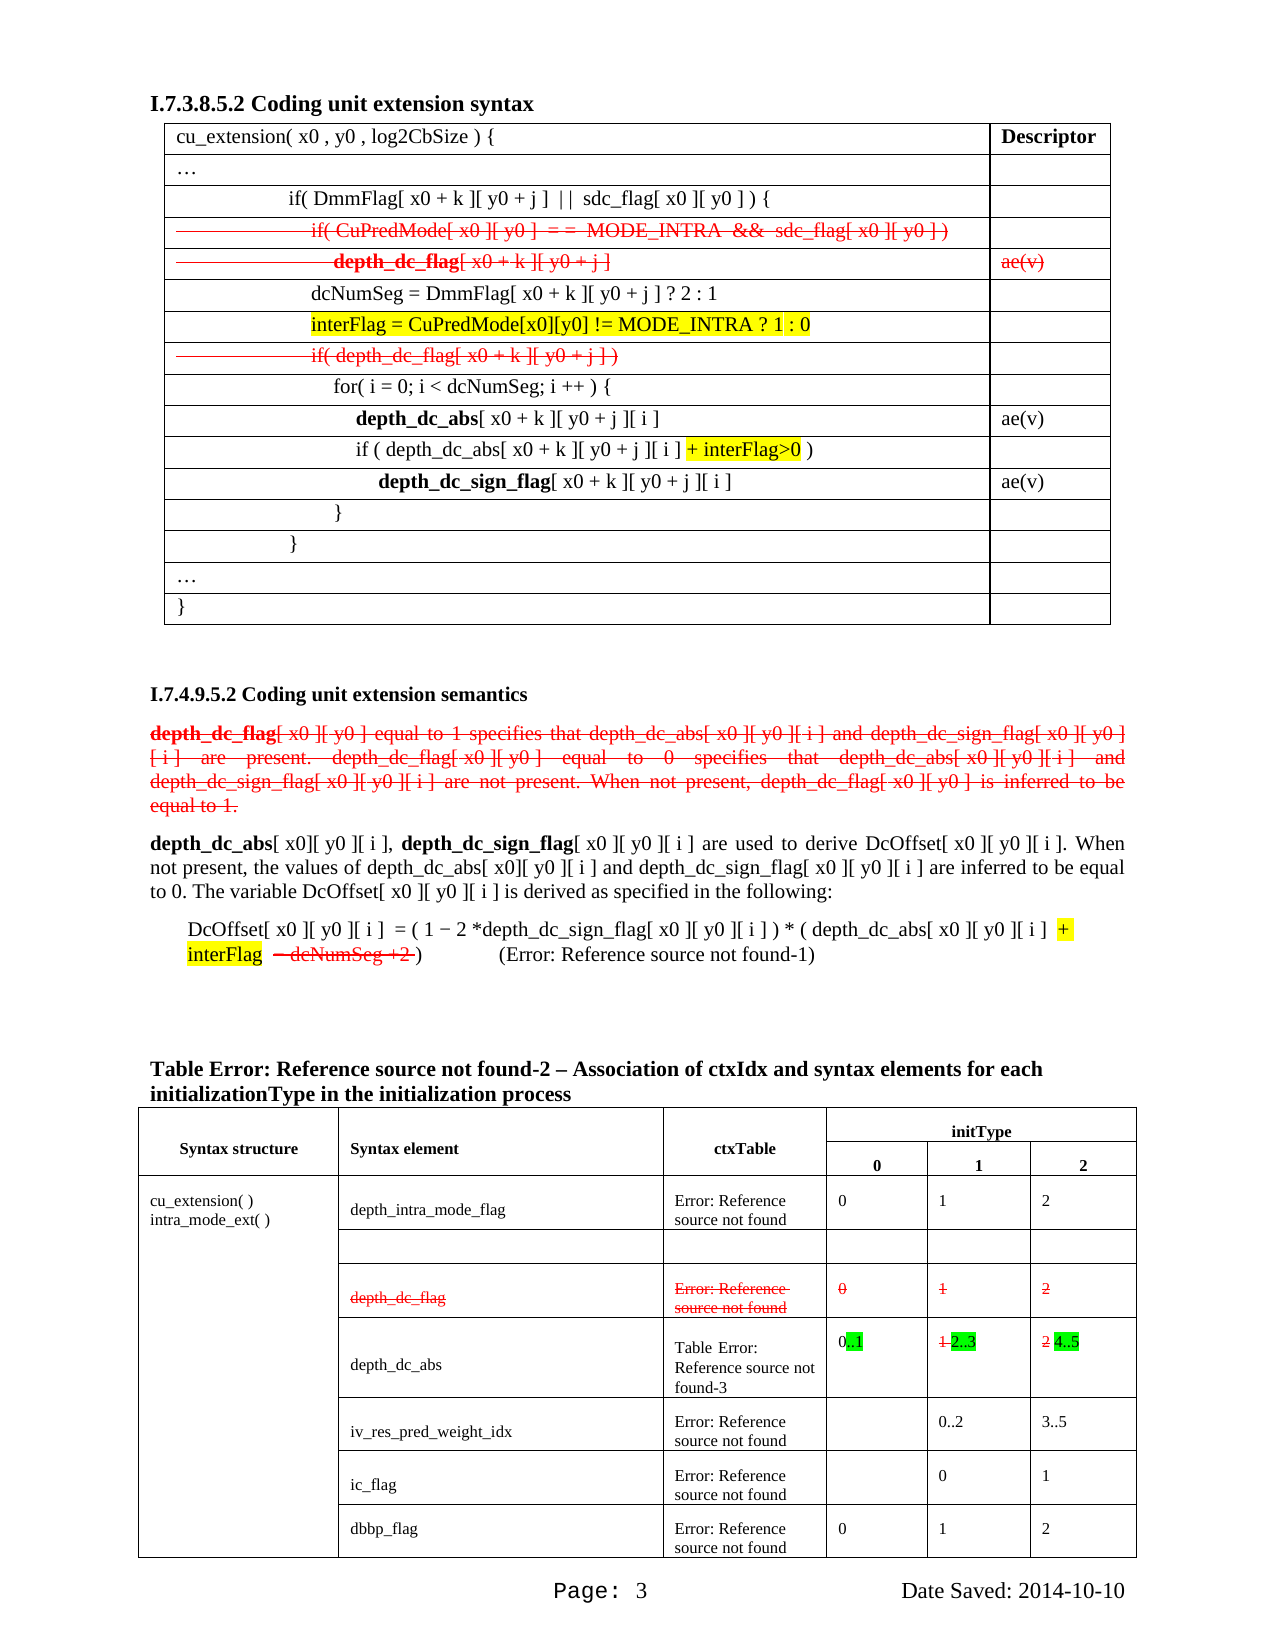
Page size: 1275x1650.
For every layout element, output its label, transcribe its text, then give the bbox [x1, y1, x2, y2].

table_cell for( i = 0; i < dcNumSeg; i ++ ) { [165, 375, 989, 405]
table_cell 1 [928, 1505, 1030, 1557]
table_cell 0 [827, 1176, 927, 1229]
table_cell 1 [928, 1264, 1030, 1317]
table_cell 1 2..3 [928, 1318, 1030, 1397]
table_cell [991, 155, 1110, 185]
table_cell } [165, 594, 989, 624]
table_cell [664, 1230, 826, 1263]
table_cell [991, 563, 1110, 593]
table_cell 1 [928, 1176, 1030, 1229]
text depth_dc_abs[ x0][ y0 ][ i ], depth_dc_sign_flag[ x0 ][ y0 ][ i ] are used to derive DcOffset[ x0 ][ y0 ][ i ]. When not present, the values of depth_dc_abs[ x0][ y0 ][ i ] and depth_dc_sign_flag[ x0 ][ y0 ][ i ] are inferred to be equal to 0. The variable DcOffset[ x0 ][ y0 ][ i ] is derived as specified in the following: [150, 831, 1125, 903]
list I.7.4.9.5.2 Coding unit extension semantics [150, 682, 1125, 706]
table_cell interFlag = CuPredMode[x0][y0] != MODE_INTRA ? 1 : 0 [165, 312, 989, 342]
table_cell 0..1 [827, 1318, 927, 1397]
table_cell [991, 312, 1110, 342]
table_cell [991, 280, 1110, 311]
table_cell ae(v) [991, 249, 1110, 279]
table_header Descriptor [991, 124, 1110, 154]
table_cell 3..5 [1031, 1398, 1136, 1450]
table_cell } [165, 500, 989, 530]
table_cell 0..2 [928, 1398, 1030, 1450]
text depth_dc_flag[ x0 ][ y0 ] equal to 1 specifies that depth_dc_abs[ x0 ][ y0 ][ i ] and depth_dc_sign_flag[ x0 ][ y0 ][ i ] are present. depth_dc_flag[ x0 ][ y0 ] equal to 0 specifies that depth_dc_abs[ x0 ][ y0 ][ i ] and depth_dc_sign_flag[ x0 ][ y0 ][ i ] are not present. When not present, depth_dc_flag[ x0 ][ y0 ] is inferred to be equal to 1. [150, 783, 1125, 817]
table_cell [1031, 1230, 1136, 1263]
table_cell } [165, 531, 989, 562]
table_cell 2 [1031, 1176, 1136, 1229]
table_cell [664, 1176, 826, 1229]
table_cell depth_intra_mode_flag [339, 1176, 663, 1229]
table_cell ae(v) [991, 406, 1110, 436]
table_cell 2 [1031, 1505, 1136, 1557]
table_cell 0 [827, 1264, 927, 1317]
table_header ctxTable [664, 1108, 826, 1175]
table_cell [664, 1398, 826, 1450]
table_cell 1 [928, 1142, 1030, 1175]
table_cell iv_res_pred_weight_idx [339, 1398, 663, 1450]
table_cell depth_dc_flag[ x0 + k ][ y0 + j ] [165, 249, 989, 279]
table_header cu_extension( x0 , y0 , log2CbSize ) { [165, 124, 989, 154]
table_cell [664, 1505, 826, 1557]
table_cell depth_dc_abs [339, 1318, 663, 1397]
table_cell [991, 594, 1110, 624]
table_cell 0 [827, 1505, 927, 1557]
table_cell 2 4..5 [1031, 1318, 1136, 1397]
table_cell 0 [827, 1142, 927, 1175]
table_cell 2 [1031, 1142, 1136, 1175]
table_cell depth_dc_sign_flag[ x0 + k ][ y0 + j ][ i ] [165, 469, 989, 499]
table_cell dbbp_flag [339, 1505, 663, 1557]
table_cell ic_flag [339, 1451, 663, 1504]
table_cell if ( depth_dc_abs[ x0 + k ][ y0 + j ][ i ] + interFlag>0 ) [165, 437, 989, 467]
table_cell [339, 1230, 663, 1263]
table_cell … [165, 563, 989, 593]
table_cell 1 [1031, 1451, 1136, 1504]
table_header initType [827, 1108, 1136, 1141]
table_cell if( depth_dc_flag[ x0 + k ][ y0 + j ] ) [165, 343, 989, 373]
table_cell cu_extension( ) intra_mode_ext( ) [139, 1176, 338, 1557]
table_cell [991, 186, 1110, 217]
table_cell 2 [1031, 1264, 1136, 1317]
table_cell dcNumSeg = DmmFlag[ x0 + k ][ y0 + j ] ? 2 : 1 [165, 280, 989, 311]
table_cell [928, 1230, 1030, 1263]
table_cell depth_dc_flag [339, 1264, 663, 1317]
table_cell [664, 1318, 826, 1397]
table_cell [991, 531, 1110, 562]
table_cell [664, 1451, 826, 1504]
table_header Syntax structure [139, 1108, 338, 1175]
table_cell if( CuPredMode[ x0 ][ y0 ] = = MODE_INTRA && sdc_flag[ x0 ][ y0 ] ) [165, 218, 989, 248]
table_cell [664, 1264, 826, 1317]
table_cell [827, 1451, 927, 1504]
table_cell … [165, 155, 989, 185]
table_cell [827, 1230, 927, 1263]
table_header Syntax element [339, 1108, 663, 1175]
table_cell if( DmmFlag[ x0 + k ][ y0 + j ] | | sdc_flag[ x0 ][ y0 ] ) { [165, 186, 989, 217]
table_cell ae(v) [991, 469, 1110, 499]
table_cell [827, 1398, 927, 1450]
text depth_dc_flag[ x0 ][ y0 ] equal to 1 specifies that depth_dc_abs[ x0 ][ y0 ][ i ] and depth_dc_sign_flag[ x0 ][ y0 ][ i ] are present. depth_dc_flag[ x0 ][ y0 ] equal to 0 specifies that depth_dc_abs[ x0 ][ y0 ][ i ] and depth_dc_sign_flag[ x0 ][ y0 ][ i ] are not present. When not present, depth_dc_flag[ x0 ][ y0 ] is inferred to be equal to 1. [150, 735, 1125, 758]
table_cell [991, 375, 1110, 405]
table_cell [991, 218, 1110, 248]
text depth_dc_flag[ x0 ][ y0 ] equal to 1 specifies that depth_dc_abs[ x0 ][ y0 ][ i ] and depth_dc_sign_flag[ x0 ][ y0 ][ i ] are present. depth_dc_flag[ x0 ][ y0 ] equal to 0 specifies that depth_dc_abs[ x0 ][ y0 ][ i ] and depth_dc_sign_flag[ x0 ][ y0 ][ i ] are not present. When not present, depth_dc_flag[ x0 ][ y0 ] is inferred to be equal to 1. [150, 759, 1125, 782]
subtitle I.7.3.8.5.2 Coding unit extension syntax [150, 90, 1125, 116]
table_cell [991, 500, 1110, 530]
table_cell [991, 437, 1110, 467]
table_cell 0 [928, 1451, 1030, 1504]
table_cell depth_dc_abs[ x0 + k ][ y0 + j ][ i ] [165, 406, 989, 436]
table_cell [991, 343, 1110, 373]
